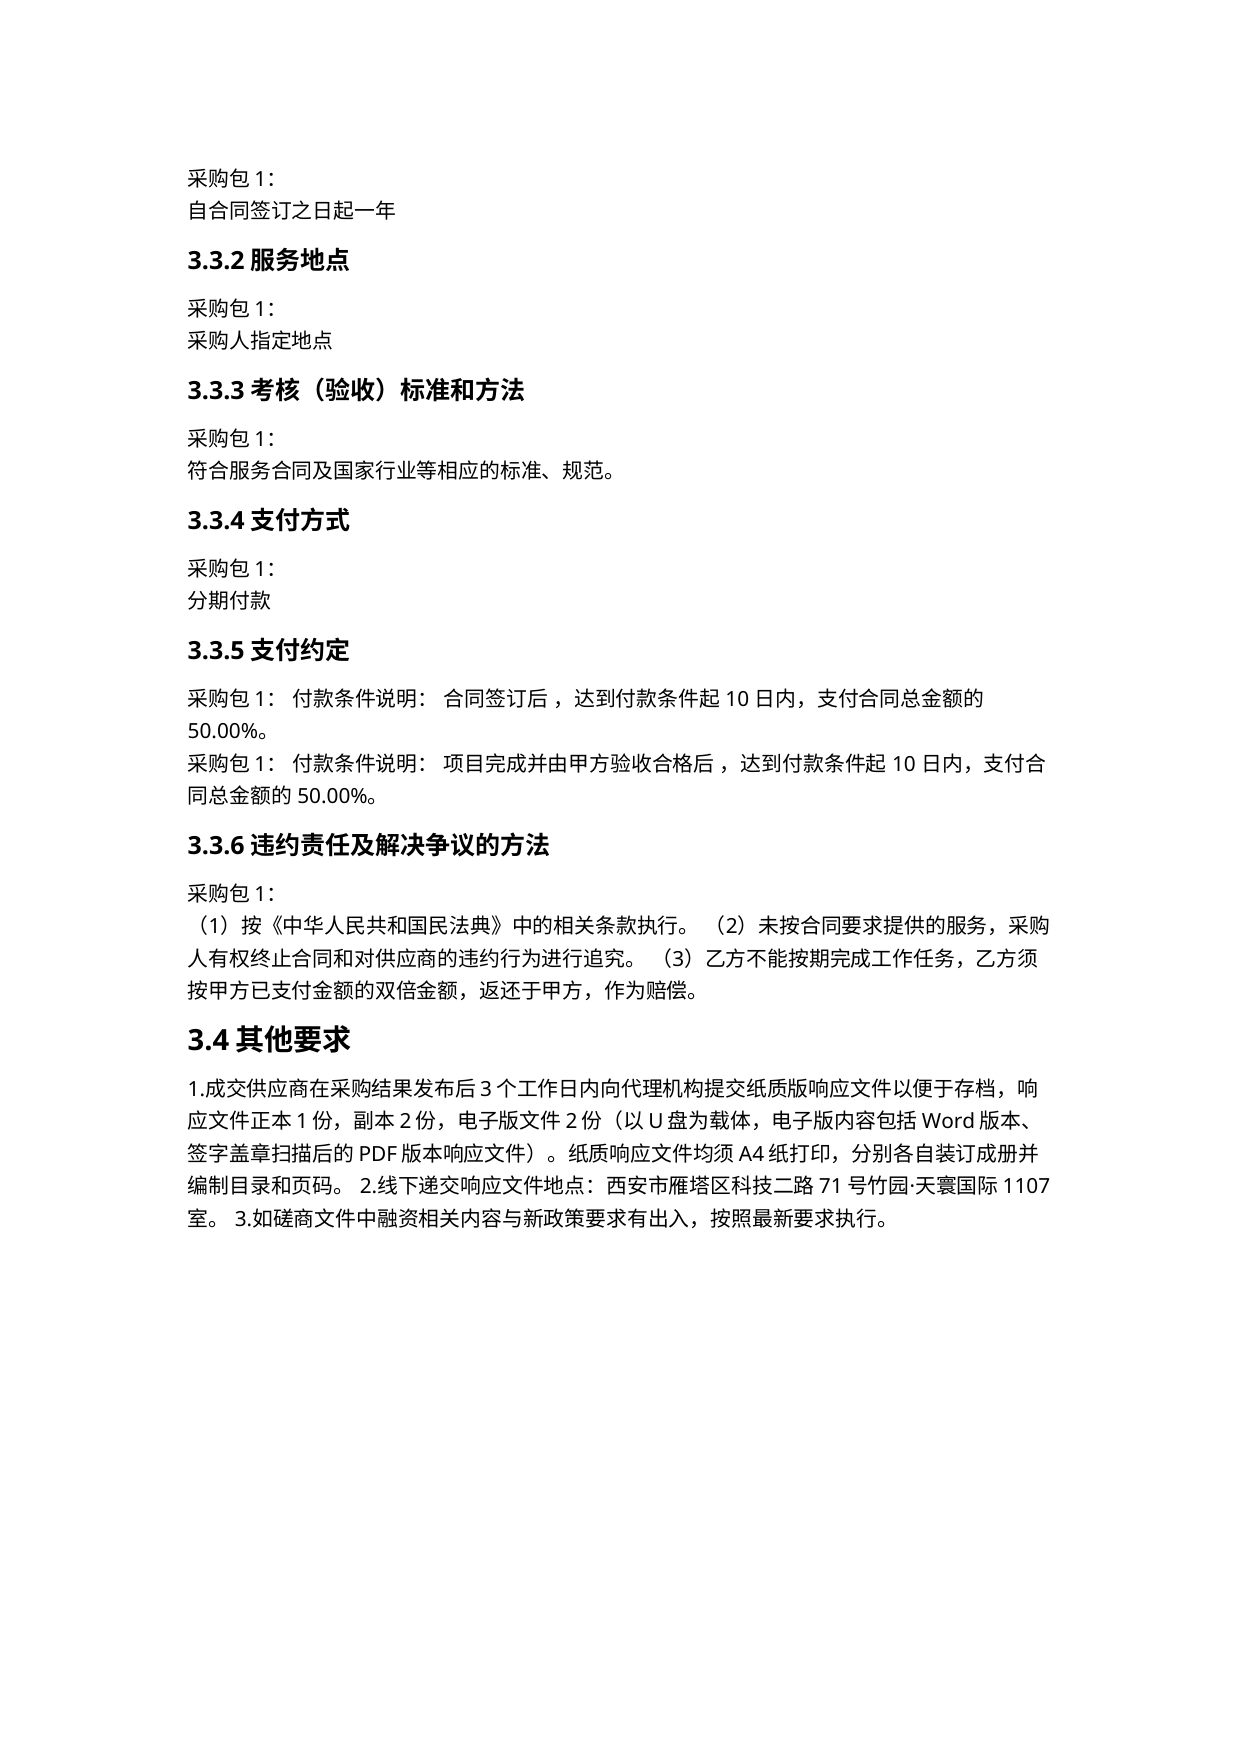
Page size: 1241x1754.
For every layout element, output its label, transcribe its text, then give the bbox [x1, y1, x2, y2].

text 1.成交供应商在采购结果发布后3个工作日内向代理机构提交纸质版响应文件以便于存档，响应文件正本1份，副本2份，电子版文件2份（以U盘为载体，电子版内容包括Word版本、签字盖章扫描后的PDF版本响应文件）。纸质响应文件均须A4纸打印，分别各自装订成册并编制目录和页码。 2.线下递交响应文件地点：西安市雁塔区科技二路71号竹园·天寰国际1107室。 3.如磋商文件中融资相关内容与新政策要求有出入，按照最新要求执行。 [187, 1072, 1053, 1234]
text 采购包1： [187, 552, 1053, 584]
text 3.3.3考核（验收）标准和方法 [187, 357, 1053, 422]
text 采购包1： 付款条件说明： 合同签订后 ，达到付款条件起 10 日内，支付合同总金额的 50.00%。 [187, 682, 1053, 747]
text 3.3.4支付方式 [187, 487, 1053, 552]
text 3.3.6违约责任及解决争议的方法 [187, 812, 1053, 877]
text 分期付款 [187, 584, 1053, 617]
text 3.3.2服务地点 [187, 227, 1053, 292]
text 采购包1： [187, 877, 1053, 909]
text 3.4其他要求 [187, 1007, 1053, 1072]
text 采购包1： [187, 292, 1053, 324]
text 采购包1： 付款条件说明： 项目完成并由甲方验收合格后 ，达到付款条件起 10 日内，支付合同总金额的 50.00%。 [187, 747, 1053, 812]
text 采购包1： [187, 162, 1053, 194]
text （1）按《中华人民共和国民法典》中的相关条款执行。 （2）未按合同要求提供的服务，采购人有权终止合同和对供应商的违约行为进行追究。 （3）乙方不能按期完成工作任务，乙方须按甲方已支付金额的双倍金额，返还于甲方，作为赔偿。 [187, 909, 1053, 1007]
text 采购包1： [187, 422, 1053, 454]
text 3.3.5支付约定 [187, 617, 1053, 682]
text 符合服务合同及国家行业等相应的标准、规范。 [187, 454, 1053, 487]
text 自合同签订之日起一年 [187, 194, 1053, 227]
text 采购人指定地点 [187, 324, 1053, 357]
